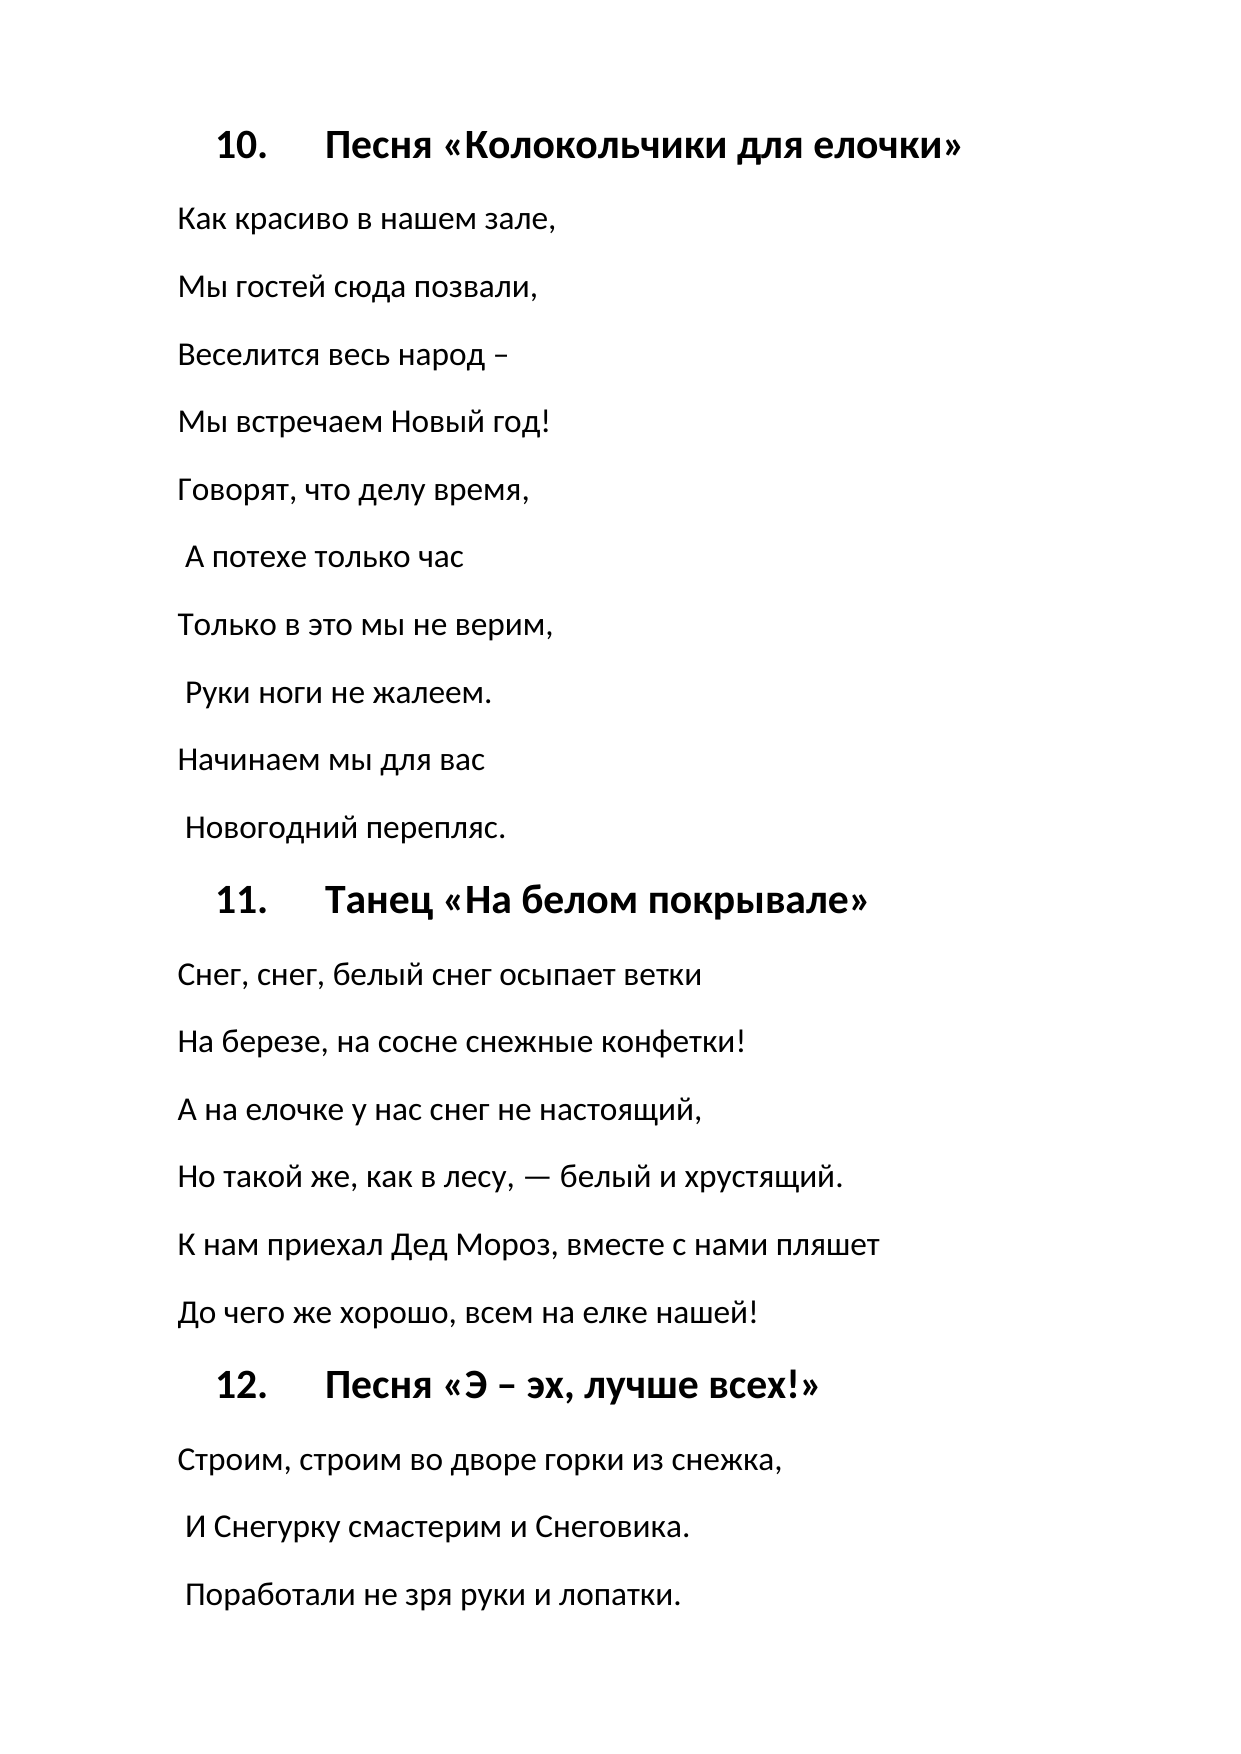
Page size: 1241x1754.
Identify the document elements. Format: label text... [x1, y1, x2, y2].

list Песня «Колокольчики для елочки» [215, 118, 1152, 169]
text Только в это мы не верим, [177, 603, 1152, 644]
text Строим, строим во дворе горки из снежка, [177, 1438, 1152, 1478]
text Мы гостей сюда позвали, [177, 265, 1152, 306]
text Руки ноги не жалеем. [177, 671, 1152, 711]
text Говорят, что делу время, [177, 468, 1152, 508]
list Танец «На белом покрывале» [215, 873, 1152, 924]
text Как красиво в нашем зале, [177, 197, 1152, 238]
text Поработали не зря руки и лопатки. [177, 1573, 1152, 1613]
text А потехе только час [177, 535, 1152, 576]
text Но такой же, как в лесу, — белый и хрустящий. [177, 1156, 1152, 1196]
text Веселится весь народ – [177, 333, 1152, 373]
text А на елочке у нас снег не настоящий, [177, 1088, 1152, 1129]
text До чего же хорошо, всем на елке нашей! [177, 1291, 1152, 1331]
text Новогодний перепляс. [177, 806, 1152, 847]
text Снег, снег, белый снег осыпает ветки [177, 953, 1152, 993]
text К нам приехал Дед Мороз, вместе с нами пляшет [177, 1223, 1152, 1264]
text На березе, на сосне снежные конфетки! [177, 1020, 1152, 1061]
text И Снегурку смастерим и Снеговика. [177, 1505, 1152, 1546]
list Песня «Э – эх, лучше всех!» [215, 1358, 1152, 1409]
text Мы встречаем Новый год! [177, 400, 1152, 441]
text Начинаем мы для вас [177, 738, 1152, 779]
